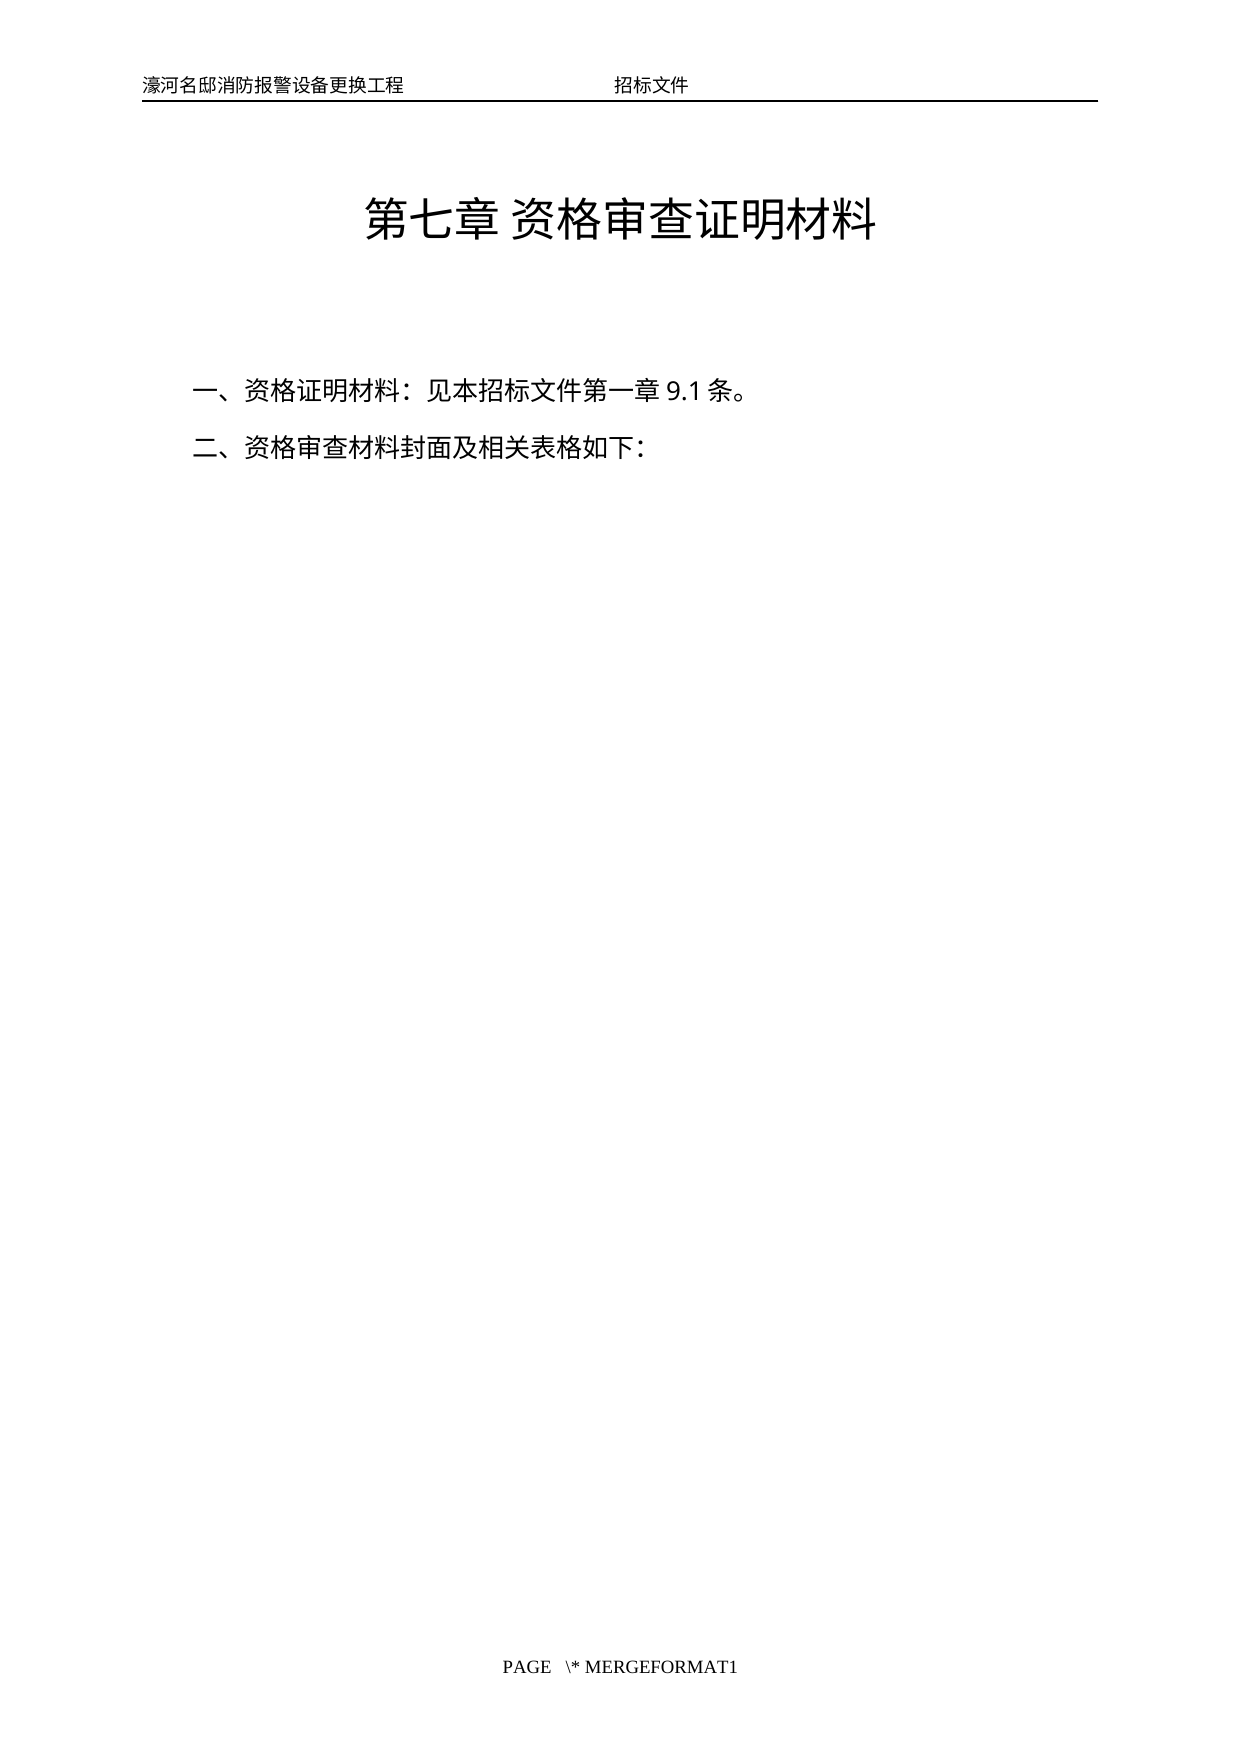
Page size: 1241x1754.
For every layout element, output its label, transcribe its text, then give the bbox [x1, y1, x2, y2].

text 一、资格证明材料：见本招标文件第一章9.1条。 [142, 370, 1098, 408]
text 二、资格审查材料封面及相关表格如下： [142, 427, 1098, 465]
subtitle 第七章 资格审查证明材料 [142, 183, 1098, 249]
